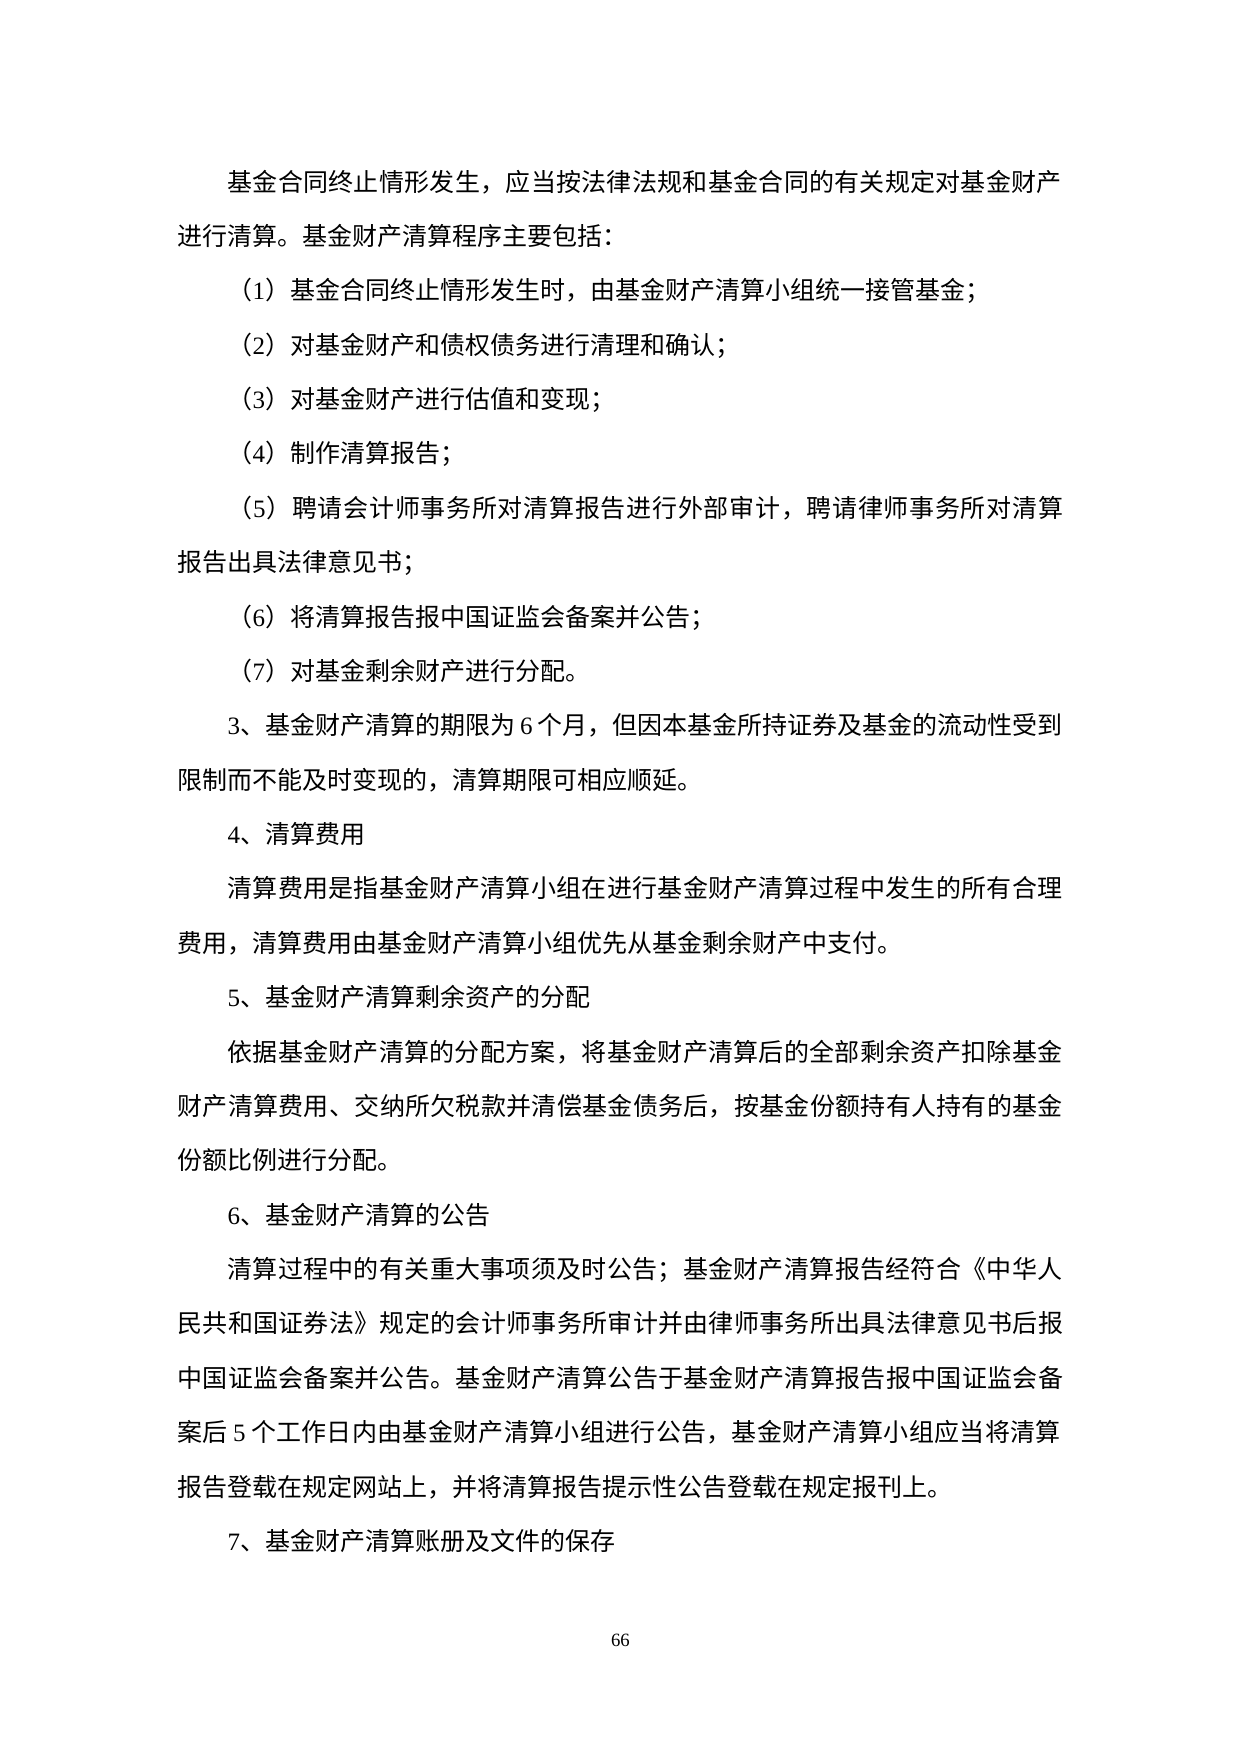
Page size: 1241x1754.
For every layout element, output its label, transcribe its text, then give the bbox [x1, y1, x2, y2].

text 5、基金财产清算剩余资产的分配 [177, 978, 1063, 1014]
text 7、基金财产清算账册及文件的保存 [177, 1521, 1063, 1558]
text （1）基金合同终止情形发生时，由基金财产清算小组统一接管基金； [177, 271, 1063, 307]
text （2）对基金财产和债权债务进行清理和确认； [177, 325, 1063, 361]
text （5）聘请会计师事务所对清算报告进行外部审计，聘请律师事务所对清算报告出具法律意见书； [177, 488, 1063, 579]
text 3、基金财产清算的期限为6个月，但因本基金所持证券及基金的流动性受到限制而不能及时变现的，清算期限可相应顺延。 [177, 706, 1063, 796]
text （4）制作清算报告； [177, 434, 1063, 470]
text 依据基金财产清算的分配方案，将基金财产清算后的全部剩余资产扣除基金财产清算费用、交纳所欠税款并清偿基金债务后，按基金份额持有人持有的基金份额比例进行分配。 [177, 1032, 1063, 1177]
text （3）对基金财产进行估值和变现； [177, 379, 1063, 416]
text 清算费用是指基金财产清算小组在进行基金财产清算过程中发生的所有合理费用，清算费用由基金财产清算小组优先从基金剩余财产中支付。 [177, 869, 1063, 959]
text 4、清算费用 [177, 814, 1063, 851]
text （7）对基金剩余财产进行分配。 [177, 651, 1063, 688]
text 6、基金财产清算的公告 [177, 1195, 1063, 1231]
text 基金合同终止情形发生，应当按法律法规和基金合同的有关规定对基金财产进行清算。基金财产清算程序主要包括： [177, 162, 1063, 253]
text （6）将清算报告报中国证监会备案并公告； [177, 597, 1063, 633]
text 清算过程中的有关重大事项须及时公告；基金财产清算报告经符合《中华人民共和国证券法》规定的会计师事务所审计并由律师事务所出具法律意见书后报中国证监会备案并公告。基金财产清算公告于基金财产清算报告报中国证监会备案后5个工作日内由基金财产清算小组进行公告，基金财产清算小组应当将清算报告登载在规定网站上，并将清算报告提示性公告登载在规定报刊上。 [177, 1249, 1063, 1503]
